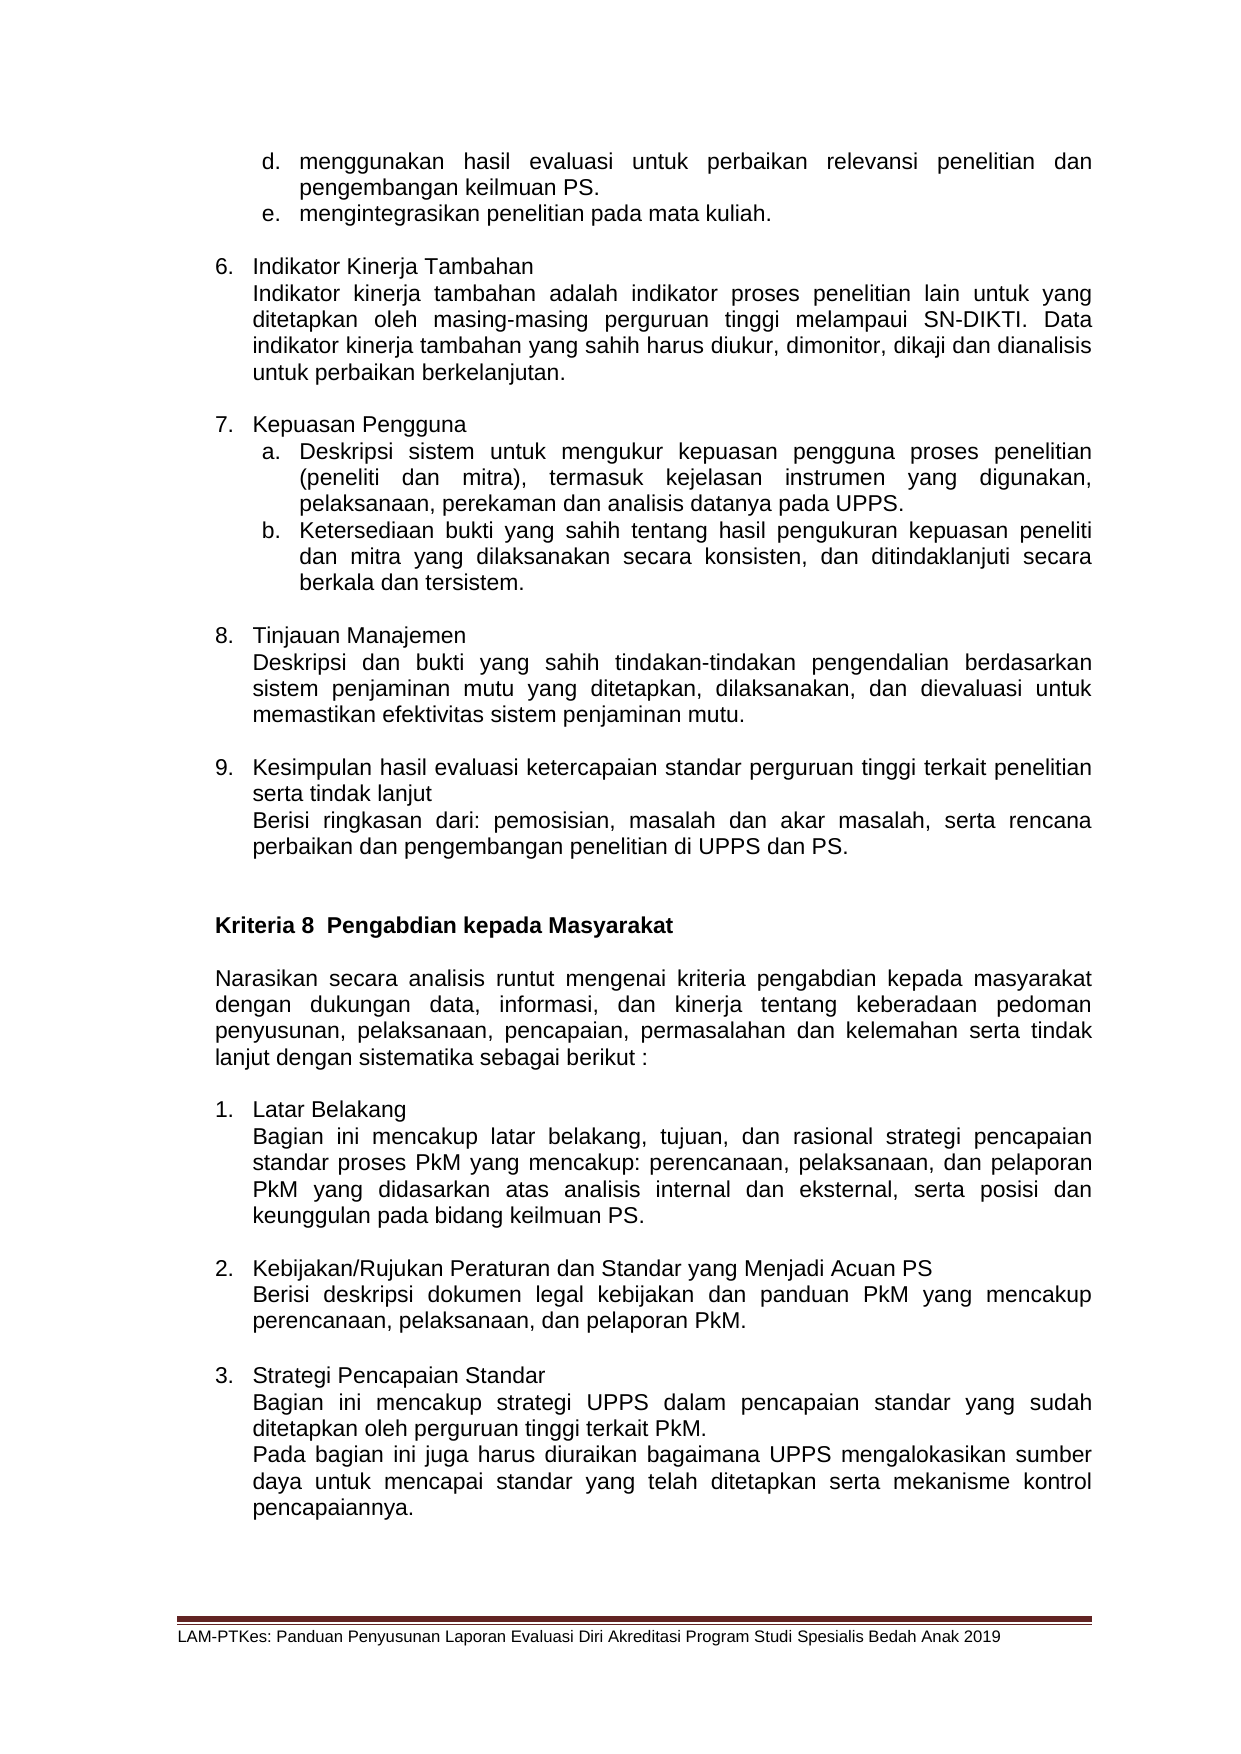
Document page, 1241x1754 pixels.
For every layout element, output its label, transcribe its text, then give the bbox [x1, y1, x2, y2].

text Deskripsi dan bukti yang sahih tindakan-tindakan pengendalian berdasarkan sistem penjaminan mutu yang ditetapkan, dilaksanakan, dan dievaluasi untuk memastikan efektivitas sistem penjaminan mutu. [252, 648, 1092, 727]
list Kepuasan Pengguna [215, 411, 1092, 438]
text Bagian ini mencakup latar belakang, tujuan, dan rasional strategi pencapaian standar proses PkM yang mencakup: perencanaan, pelaksanaan, dan pelaporan PkM yang didasarkan atas analisis internal dan eksternal, serta posisi dan keunggulan pada bidang keilmuan PS. [252, 1123, 1092, 1228]
list Ketersediaan bukti yang sahih tentang hasil pengukuran kepuasan peneliti dan mitra yang dilaksanakan secara konsisten, dan ditindaklanjuti secara berkala dan tersistem. [262, 517, 1092, 596]
text Indikator kinerja tambahan adalah indikator proses penelitian lain untuk yang ditetapkan oleh masing-masing perguruan tinggi melampaui SN-DIKTI. Data indikator kinerja tambahan yang sahih harus diukur, dimonitor, dikaji dan dianalisis untuk perbaikan berkelanjutan. [252, 279, 1092, 385]
list Tinjauan Manajemen [215, 622, 1092, 648]
list Strategi Pencapaian Standar [215, 1362, 1092, 1389]
subtitle Kriteria 8 Pengabdian kepada Masyarakat [215, 912, 1092, 938]
list mengintegrasikan penelitian pada mata kuliah. [262, 200, 1092, 227]
text Narasikan secara analisis runtut mengenai kriteria pengabdian kepada masyarakat dengan dukungan data, informasi, dan kinerja tentang keberadaan pedoman penyusunan, pelaksanaan, pencapaian, permasalahan dan kelemahan serta tindak lanjut dengan sistematika sebagai berikut : [215, 965, 1092, 1070]
text Berisi ringkasan dari: pemosisian, masalah dan akar masalah, serta rencana perbaikan dan pengembangan penelitian di UPPS dan PS. [252, 807, 1092, 859]
list Kebijakan/Rujukan Peraturan dan Standar yang Menjadi Acuan PS [215, 1254, 1092, 1281]
list Indikator Kinerja Tambahan [215, 253, 1092, 279]
text Berisi deskripsi dokumen legal kebijakan dan panduan PkM yang mencakup perencanaan, pelaksanaan, dan pelaporan PkM. [252, 1281, 1092, 1334]
list menggunakan hasil evaluasi untuk perbaikan relevansi penelitian dan pengembangan keilmuan PS. [262, 148, 1092, 200]
list Kesimpulan hasil evaluasi ketercapaian standar perguruan tinggi terkait penelitian serta tindak lanjut [215, 754, 1092, 807]
list Deskripsi sistem untuk mengukur kepuasan pengguna proses penelitian (peneliti dan mitra), termasuk kejelasan instrumen yang digunakan, pelaksanaan, perekaman dan analisis datanya pada UPPS. [262, 438, 1092, 517]
list Latar Belakang [215, 1096, 1092, 1123]
text Pada bagian ini juga harus diuraikan bagaimana UPPS mengalokasikan sumber daya untuk mencapai standar yang telah ditetapkan serta mekanisme kontrol pencapaiannya. [252, 1441, 1092, 1521]
text Bagian ini mencakup strategi UPPS dalam pencapaian standar yang sudah ditetapkan oleh perguruan tinggi terkait PkM. [252, 1389, 1092, 1441]
